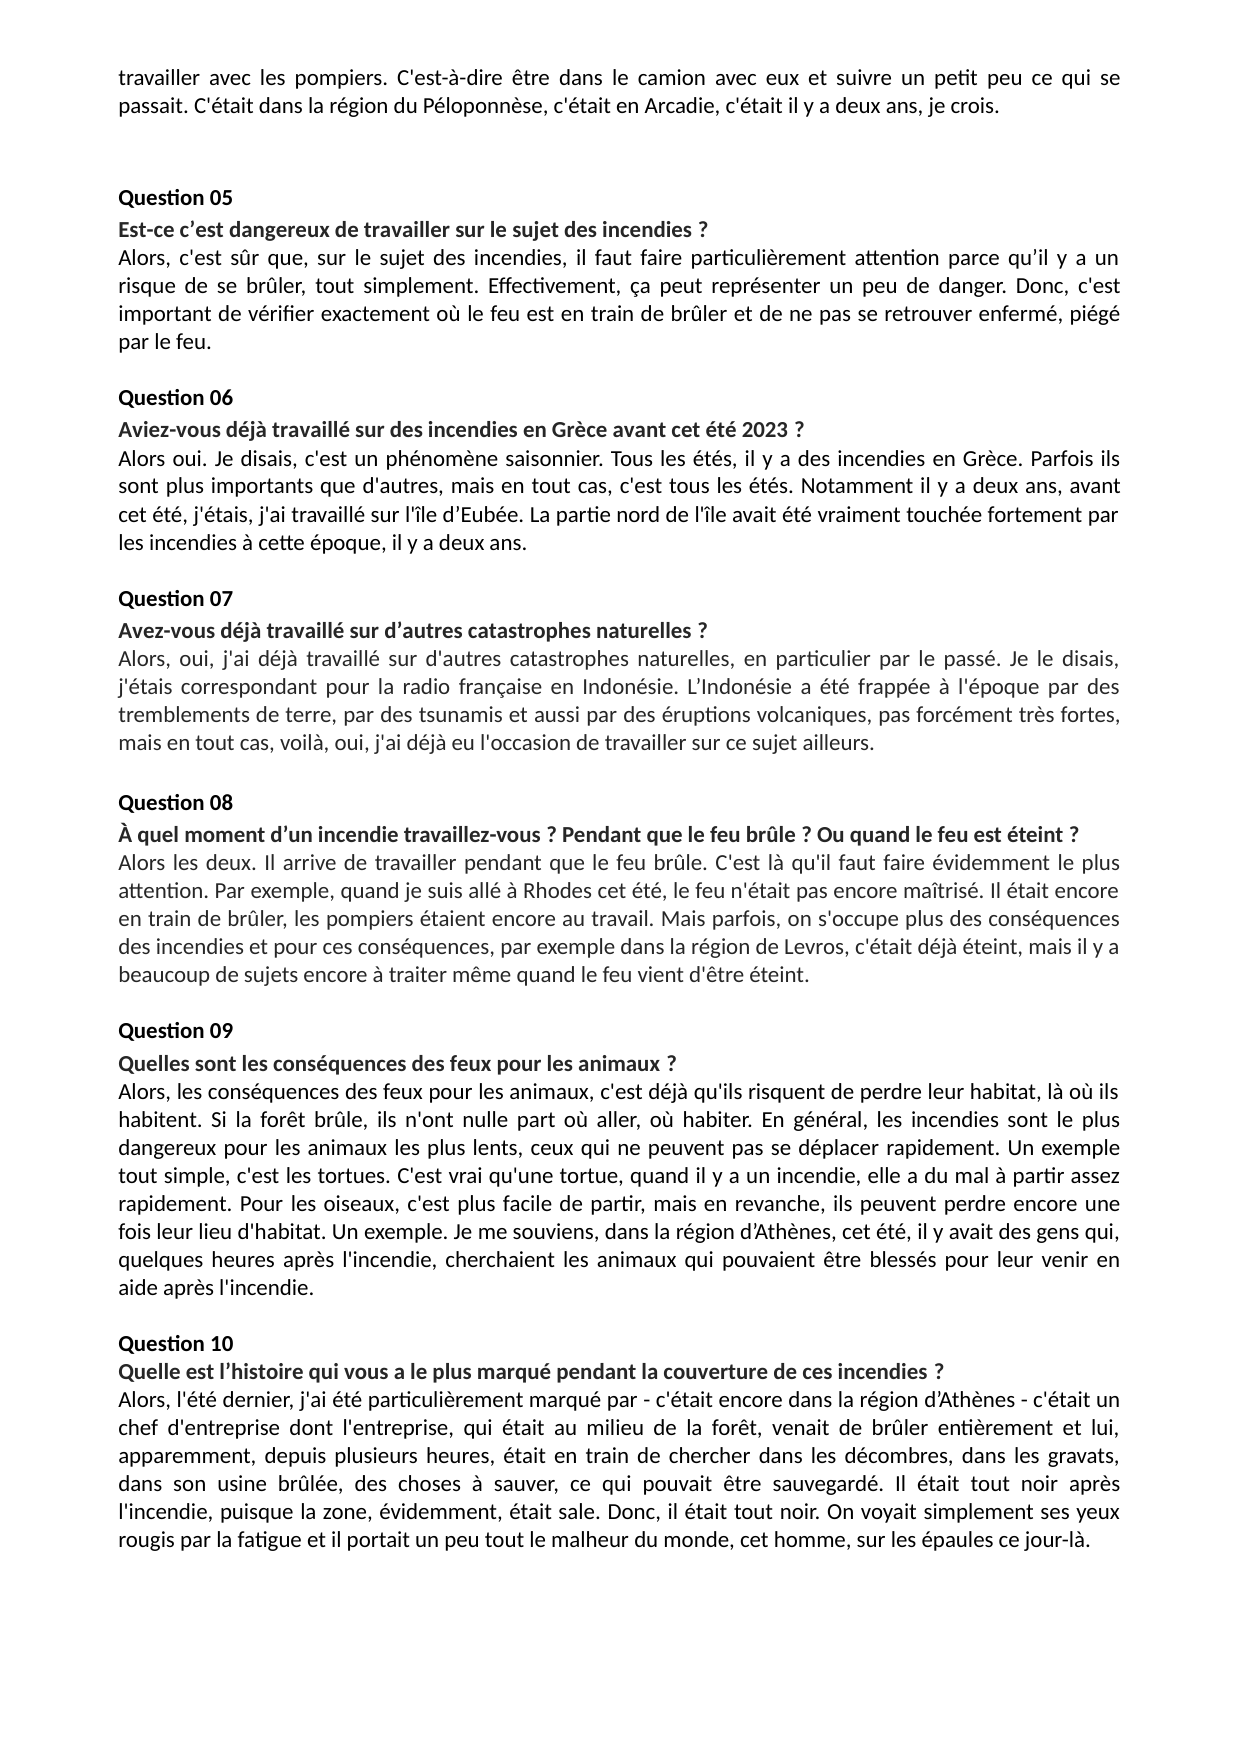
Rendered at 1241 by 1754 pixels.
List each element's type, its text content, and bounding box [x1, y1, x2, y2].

text Question 05 [118, 183, 1122, 211]
text Question 07 [118, 584, 1122, 612]
text Question 10 [118, 1329, 1122, 1357]
text À quel moment d’un incendie travaillez-vous ? Pendant que le feu brûle ? Ou quand le feu est éteint ? [118, 820, 1122, 848]
text Quelles sont les conséquences des feux pour les animaux ? [118, 1049, 1122, 1077]
text Question 08 [118, 788, 1122, 816]
text Aviez-vous déjà travaillé sur des incendies en Grèce avant cet été 2023 ? [118, 416, 1122, 444]
text Est-ce c’est dangereux de travailler sur le sujet des incendies ? [118, 215, 1122, 243]
text Alors, l'été dernier, j'ai été particulièrement marqué par - c'était encore dans la région d’Athènes - c'était un chef d'entreprise dont l'entreprise, qui était au milieu de la forêt, venait de brûler entièrement et lui, apparemment, depuis plusieurs heures, était en train de chercher dans les décombres, dans les gravats, dans son usine brûlée, des choses à sauver, ce qui pouvait être sauvegardé. Il était tout noir après l'incendie, puisque la zone, évidemment, était sale. Donc, il était tout noir. On voyait simplement ses yeux rougis par la fatigue et il portait un peu tout le malheur du monde, cet homme, sur les épaules ce jour-là. [118, 1385, 1122, 1553]
text Alors les deux. Il arrive de travailler pendant que le feu brûle. C'est là qu'il faut faire évidemment le plus attention. Par exemple, quand je suis allé à Rhodes cet été, le feu n'était pas encore maîtrisé. Il était encore en train de brûler, les pompiers étaient encore au travail. Mais parfois, on s'occupe plus des conséquences des incendies et pour ces conséquences, par exemple dans la région de Levros, c'était déjà éteint, mais il y a beaucoup de sujets encore à traiter même quand le feu vient d'être éteint. [118, 848, 1122, 988]
text Alors, oui, j'ai déjà travaillé sur d'autres catastrophes naturelles, en particulier par le passé. Je le disais, j'étais correspondant pour la radio française en Indonésie. L’Indonésie a été frappée à l'époque par des tremblements de terre, par des tsunamis et aussi par des éruptions volcaniques, pas forcément très fortes, mais en tout cas, voilà, oui, j'ai déjà eu l'occasion de travailler sur ce sujet ailleurs. [118, 644, 1122, 756]
text Question 09 [118, 1017, 1122, 1044]
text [118, 63, 1122, 119]
text Alors oui. Je disais, c'est un phénomène saisonnier. Tous les étés, il y a des incendies en Grèce. Parfois ils sont plus importants que d'autres, mais en tout cas, c'est tous les étés. Notamment il y a deux ans, avant cet été, j'étais, j'ai travaillé sur l'île d’Eubée. La partie nord de l'île avait été vraiment touchée fortement par les incendies à cette époque, il y a deux ans. [118, 444, 1122, 556]
text Quelle est l’histoire qui vous a le plus marqué pendant la couverture de ces incendies ? [118, 1357, 1122, 1385]
text Alors, les conséquences des feux pour les animaux, c'est déjà qu'ils risquent de perdre leur habitat, là où ils habitent. Si la forêt brûle, ils n'ont nulle part où aller, où habiter. En général, les incendies sont le plus dangereux pour les animaux les plus lents, ceux qui ne peuvent pas se déplacer rapidement. Un exemple tout simple, c'est les tortues. C'est vrai qu'une tortue, quand il y a un incendie, elle a du mal à partir assez rapidement. Pour les oiseaux, c'est plus facile de partir, mais en revanche, ils peuvent perdre encore une fois leur lieu d'habitat. Un exemple. Je me souviens, dans la région d’Athènes, cet été, il y avait des gens qui, quelques heures après l'incendie, cherchaient les animaux qui pouvaient être blessés pour leur venir en aide après l'incendie. [118, 1077, 1122, 1301]
text Avez-vous déjà travaillé sur d’autres catastrophes naturelles ? [118, 616, 1122, 644]
text Question 06 [118, 383, 1122, 411]
text Alors, c'est sûr que, sur le sujet des incendies, il faut faire particulièrement attention parce qu’il y a un risque de se brûler, tout simplement. Effectivement, ça peut représenter un peu de danger. Donc, c'est important de vérifier exactement où le feu est en train de brûler et de ne pas se retrouver enfermé, piégé par le feu. [118, 243, 1122, 355]
